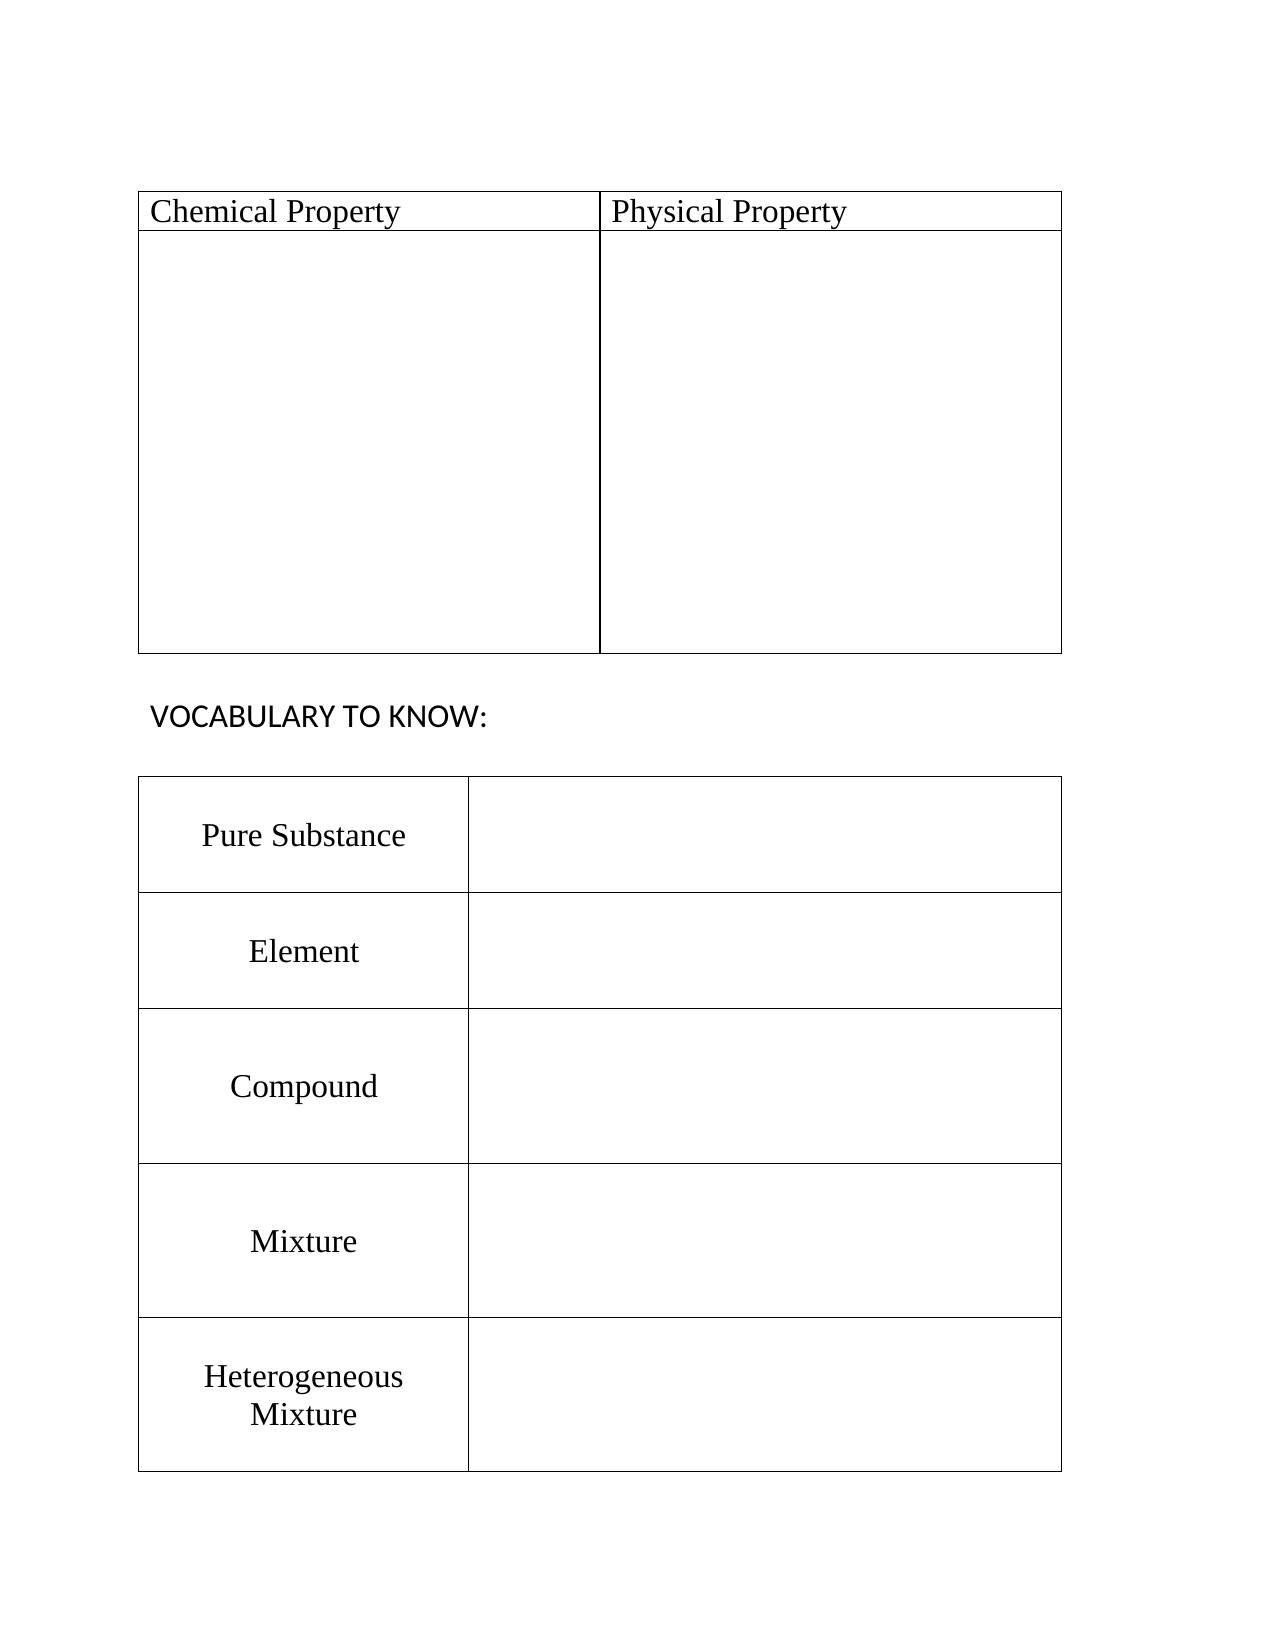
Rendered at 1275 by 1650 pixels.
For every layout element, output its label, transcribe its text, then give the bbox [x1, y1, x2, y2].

table_cell [469, 1318, 1061, 1471]
text VOCABULARY TO KNOW: [150, 694, 1125, 735]
table_cell [139, 231, 599, 653]
table_header Pure Substance [139, 777, 468, 892]
table_cell [601, 231, 1061, 653]
table_cell [469, 1009, 1061, 1162]
table_header Physical Property [601, 192, 1061, 230]
table_cell [469, 893, 1061, 1008]
table_cell Mixture [139, 1164, 468, 1317]
table_header [469, 777, 1061, 892]
table_header Chemical Property [139, 192, 599, 230]
table_cell Compound [139, 1009, 468, 1162]
table_cell Element [139, 893, 468, 1008]
table_cell Heterogeneous Mixture [139, 1318, 468, 1471]
table_cell [469, 1164, 1061, 1317]
